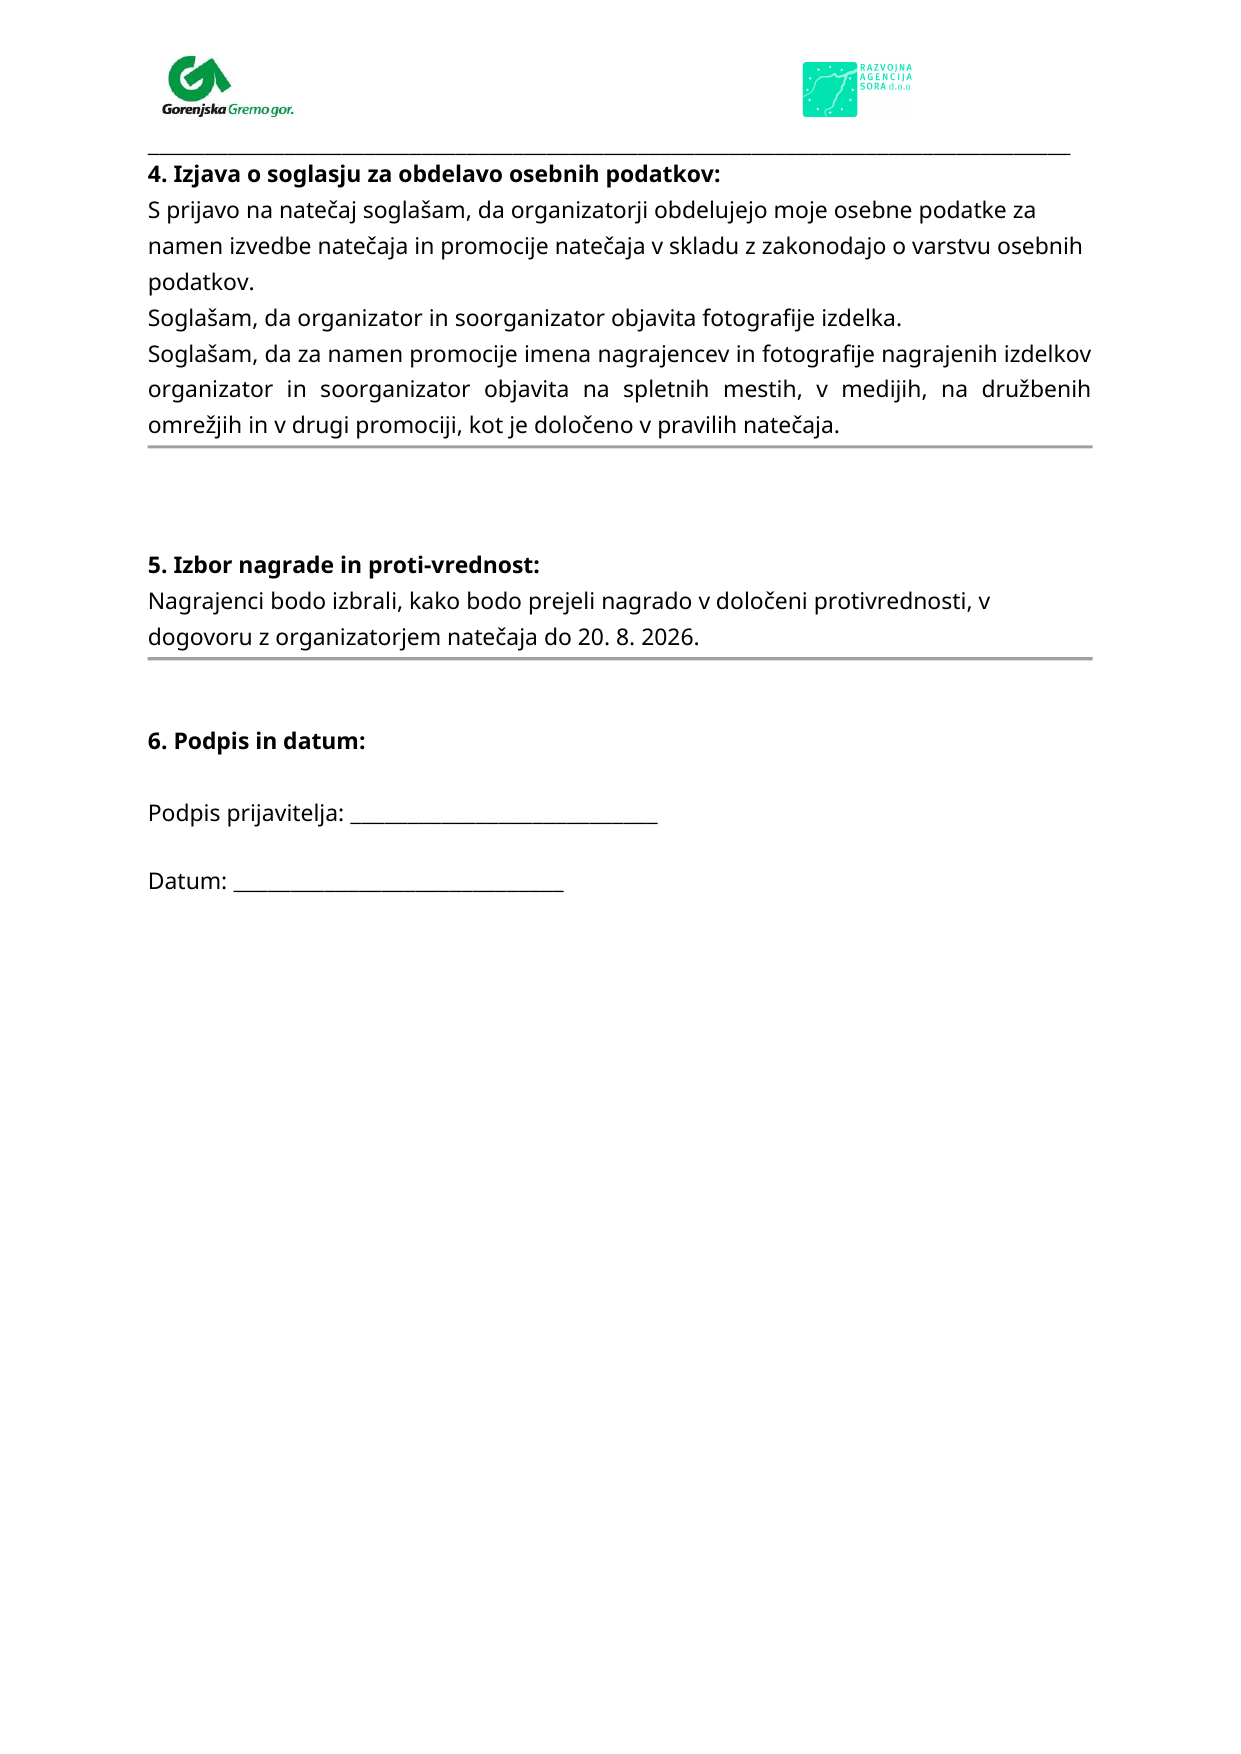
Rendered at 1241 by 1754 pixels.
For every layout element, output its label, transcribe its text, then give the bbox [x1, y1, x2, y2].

text 6. Podpis in datum: [148, 725, 1093, 757]
picture [147, 44, 301, 119]
text Datum: [148, 865, 1093, 896]
text Soglašam, da organizator in soorganizator objavita fotografije izdelka. [148, 302, 1093, 333]
text 5. Izbor nagrade in proti-vrednost: Nagrajenci bodo izbrali, kako bodo prejeli nagrado v določeni protivrednosti, v dogovoru z organizatorjem natečaja do 20. 8. 2026. [148, 549, 1093, 652]
text Soglašam, da za namen promocije imena nagrajencev in fotografije nagrajenih izdelkov organizator in soorganizator objavita na spletnih mestih, v medijih, na družbenih omrežjih in v drugi promociji, kot je določeno v pravilih natečaja. [148, 337, 1093, 441]
text 4. Izjava o soglasju za obdelavo osebnih podatkov: S prijavo na natečaj soglašam, da organizatorji obdelujejo moje osebne podatke za namen izvedbe natečaja in promocije natečaja v skladu z zakonodajo o varstvu osebnih podatkov. [148, 158, 1093, 297]
picture [799, 59, 912, 117]
text Podpis prijavitelja: [148, 797, 1093, 861]
